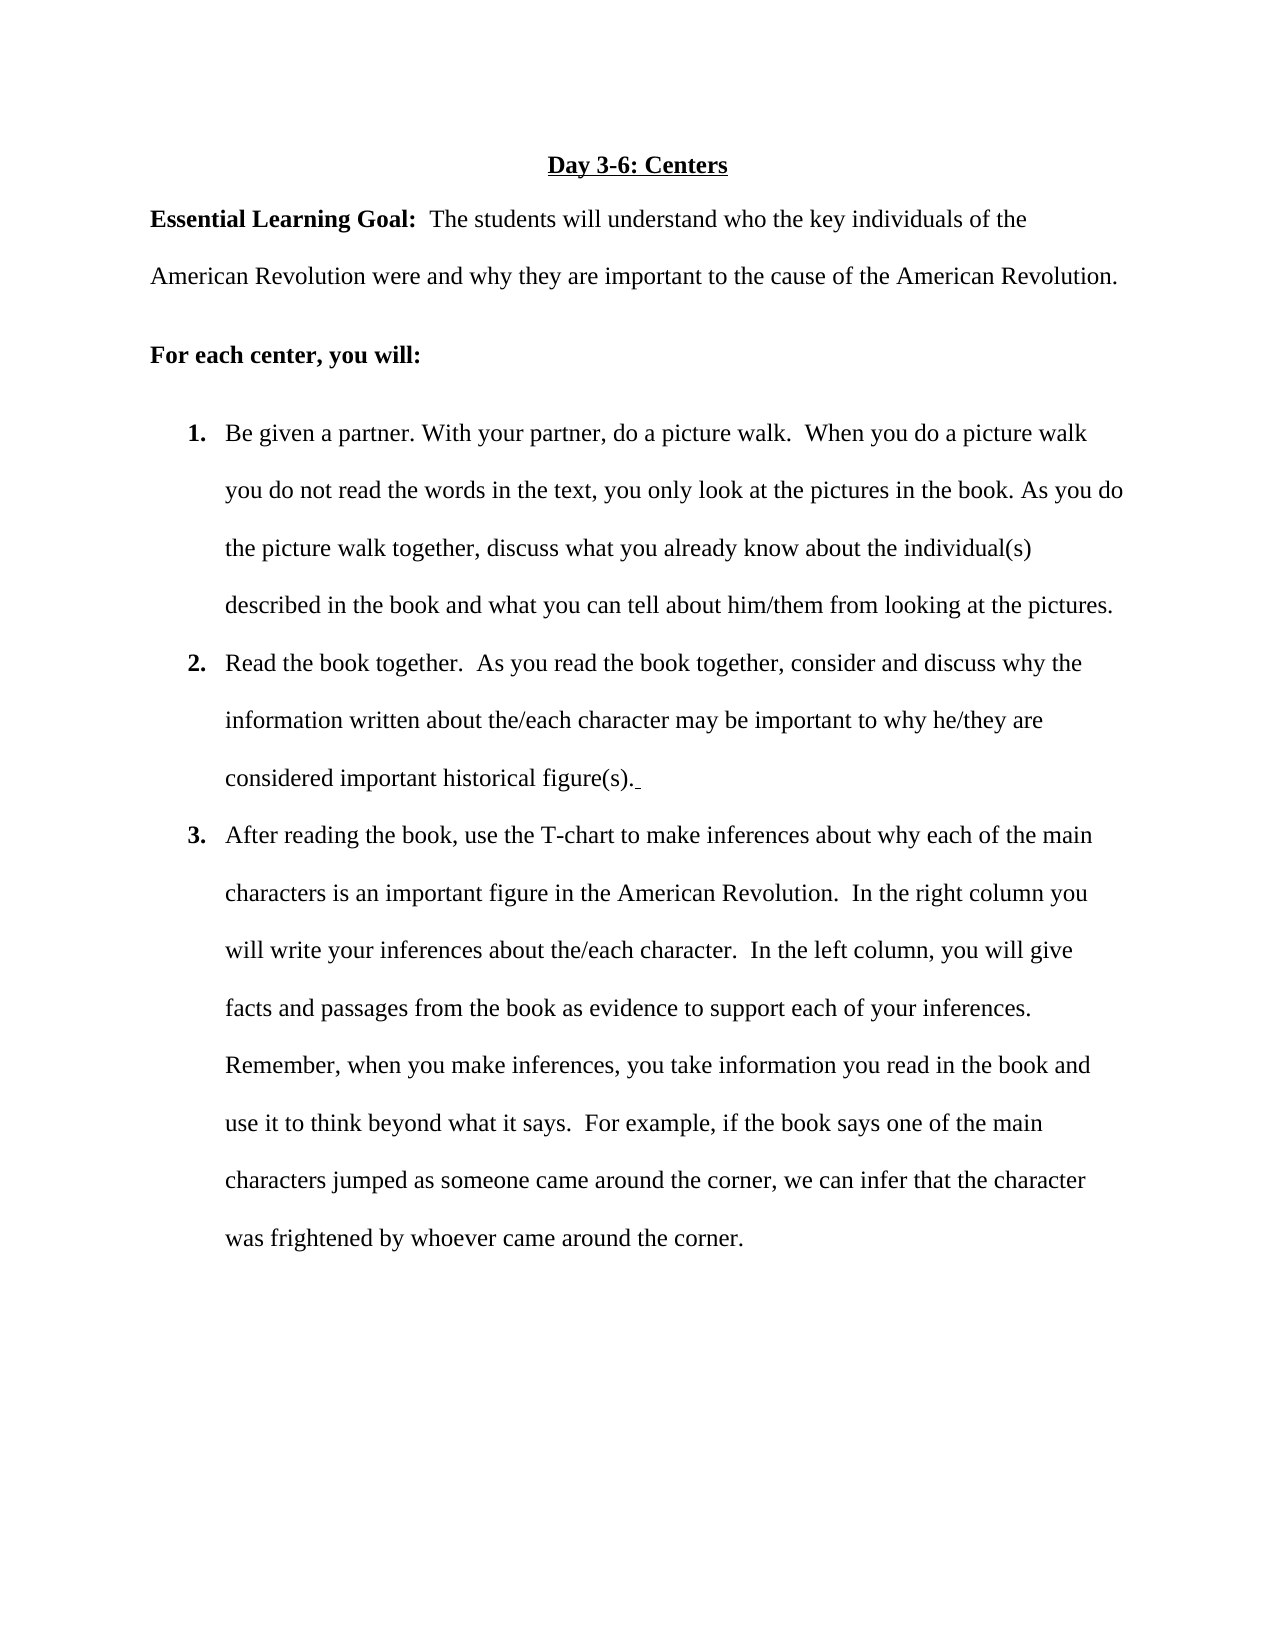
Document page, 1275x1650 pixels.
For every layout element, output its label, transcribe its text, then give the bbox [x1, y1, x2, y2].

text Day 3-6: Centers [150, 150, 1125, 179]
text Essential Learning Goal: The students will understand who the key individuals of the American Revolution were and why they are important to the cause of the American Revolution. [150, 204, 1125, 290]
list Be given a partner. With your partner, do a picture walk. When you do a picture walk you do not read the words in the text, you only look at the pictures in the book. As you do the picture walk together, discuss what you already know about the individual(s) described in the book and what you can tell about him/them from looking at the pictures. [187, 418, 1125, 619]
text For each center, you will: [150, 340, 1125, 368]
list Read the book together. As you read the book together, consider and discuss why the information written about the/each character may be important to why he/they are considered important historical figure(s). [187, 648, 1125, 792]
list After reading the book, use the T-chart to make inferences about why each of the main characters is an important figure in the American Revolution. In the right column you will write your inferences about the/each character. In the left column, you will give facts and passages from the book as evidence to support each of your inferences. Remember, when you make inferences, you take information you read in the book and use it to think beyond what it says. For example, if the book says one of the main characters jumped as someone came around the corner, we can infer that the character was frightened by whoever came around the corner. [187, 821, 1125, 1252]
